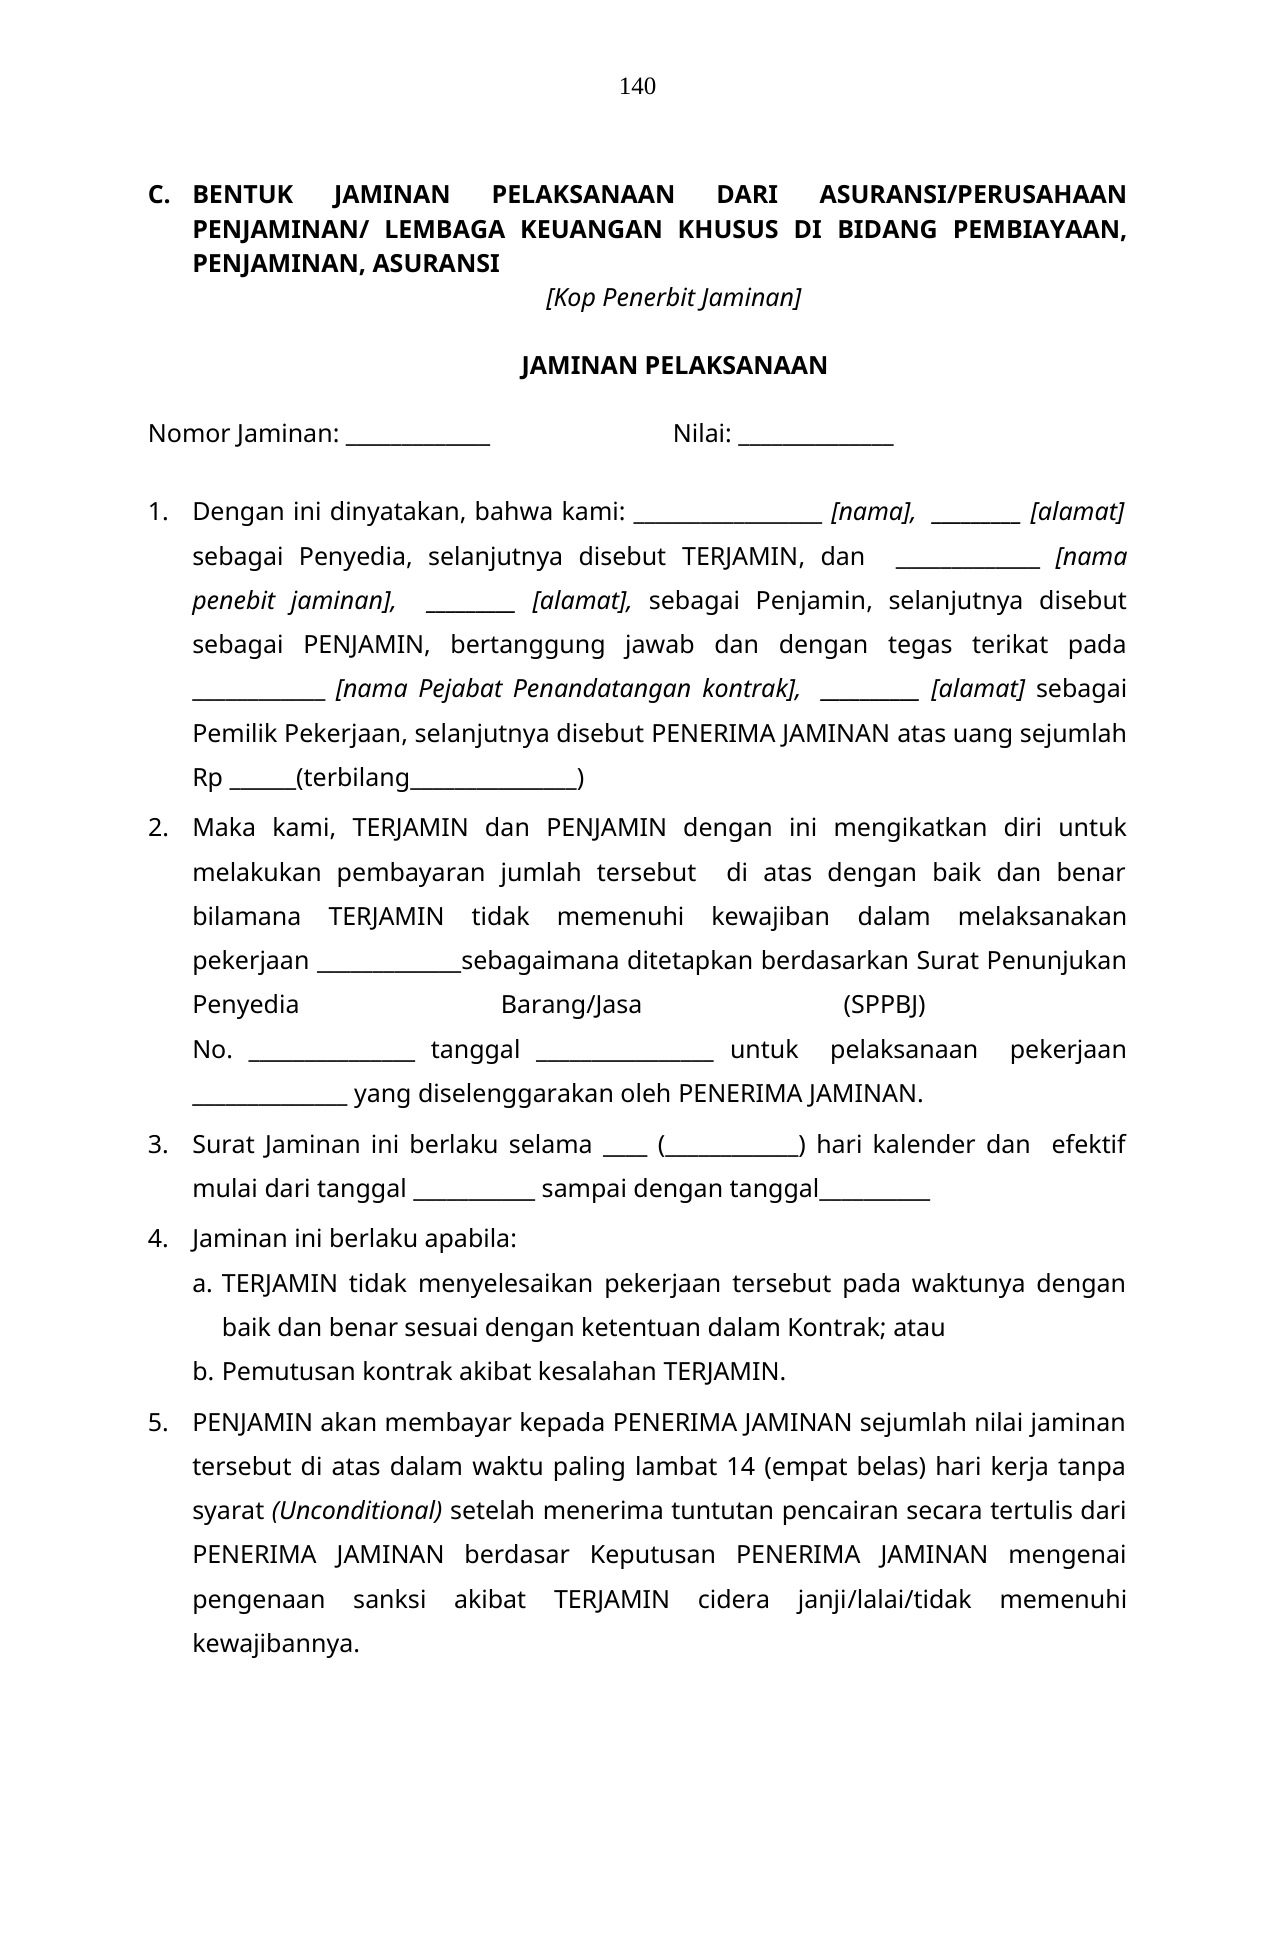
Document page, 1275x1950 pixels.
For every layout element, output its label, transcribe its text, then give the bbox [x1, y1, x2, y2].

list JAMINAN PELAKSANAAN [223, 347, 1127, 382]
list TERJAMIN tidak menyelesaikan pekerjaan tersebut pada waktunya dengan baik dan benar sesuai dengan ketentuan dalam Kontrak; atau [192, 1265, 1127, 1344]
list Dengan ini dinyatakan, bahwa kami: _________________ [nama], _________ [alamat] sebagai Penyedia, selanjutnya disebut TERJAMIN, dan _____________ [nama penebit jaminan], _________ [alamat], sebagai Penjamin, selanjutnya disebut sebagai PENJAMIN, bertanggung jawab dan dengan tegas terikat pada ____________ [nama Pejabat Penandatangan kontrak], __________ [alamat] sebagai Pemilik Pekerjaan, selanjutnya disebut PENERIMA JAMINAN atas uang sejumlah Rp ______(terbilang_______________) [148, 494, 1127, 794]
list Surat Jaminan ini berlaku selama ____ (____________) hari kalender dan efektif mulai dari tanggal ___________ sampai dengan tanggal__________ [148, 1126, 1127, 1204]
subtitle BENTUK JAMINAN PELAKSANAAN DARI ASURANSI/PERUSAHAAN PENJAMINAN/ LEMBAGA KEUANGAN KHUSUS DI BIDANG PEMBIAYAAN, PENJAMINAN, ASURANSI [148, 177, 1127, 279]
list Maka kami, TERJAMIN dan PENJAMIN dengan ini mengikatkan diri untuk melakukan pembayaran jumlah tersebut di atas dengan baik dan benar bilamana TERJAMIN tidak memenuhi kewajiban dalam melaksanakan pekerjaan _____________sebagaimana ditetapkan berdasarkan Surat Penunjukan Penyedia Barang/Jasa (SPPBJ) No. _______________ tanggal ________________ untuk pelaksanaan pekerjaan ______________ yang diselenggarakan oleh PENERIMA JAMINAN. [148, 810, 1127, 1110]
list Nomor Jaminan: _____________ Nilai: ______________ [148, 416, 1127, 450]
list Pemutusan kontrak akibat kesalahan TERJAMIN. [192, 1354, 1127, 1388]
list Jaminan ini berlaku apabila: [148, 1221, 1127, 1255]
list [Kop Penerbit Jaminan] [223, 279, 1127, 313]
list PENJAMIN akan membayar kepada PENERIMA JAMINAN sejumlah nilai jaminan tersebut di atas dalam waktu paling lambat 14 (empat belas) hari kerja tanpa syarat (Unconditional) setelah menerima tuntutan pencairan secara tertulis dari PENERIMA JAMINAN berdasar Keputusan PENERIMA JAMINAN mengenai pengenaan sanksi akibat TERJAMIN cidera janji/lalai/tidak memenuhi kewajibannya. [148, 1404, 1127, 1660]
